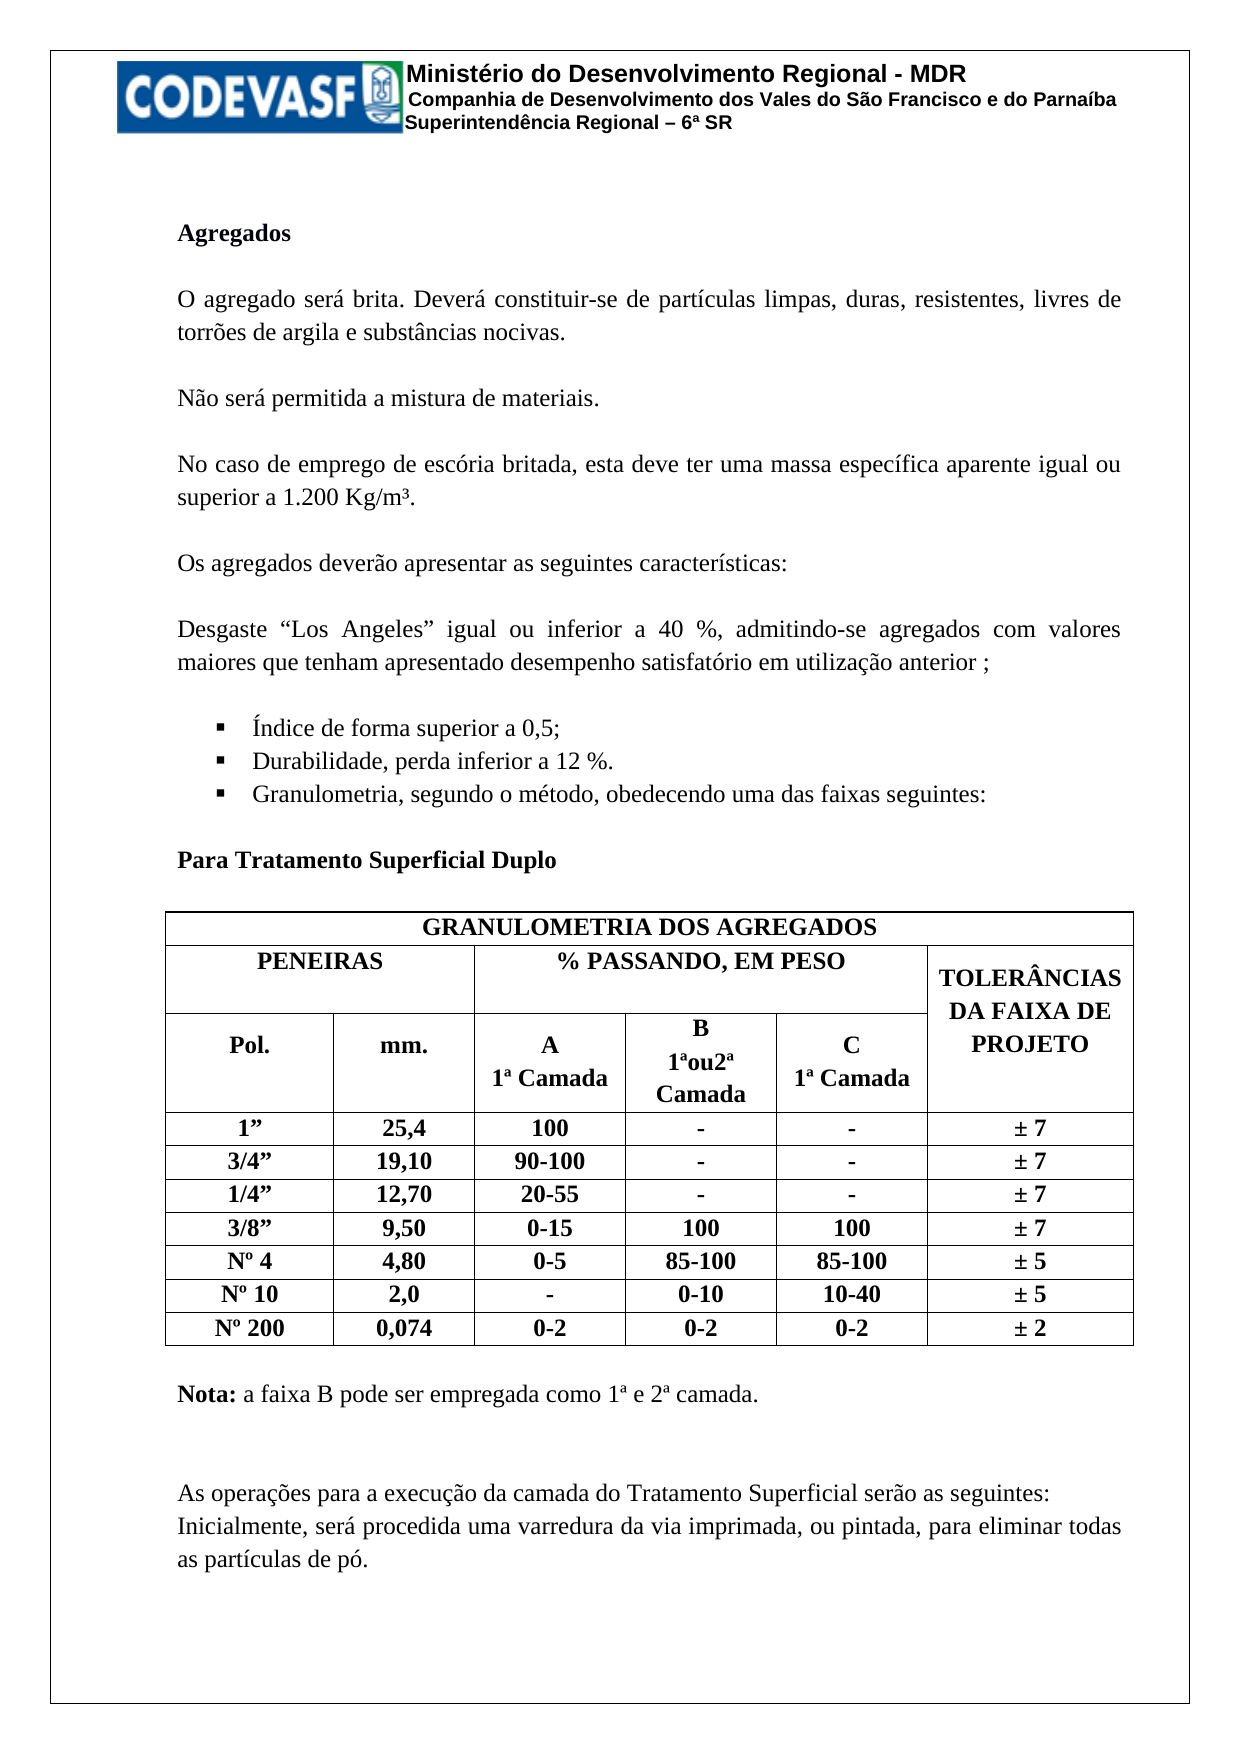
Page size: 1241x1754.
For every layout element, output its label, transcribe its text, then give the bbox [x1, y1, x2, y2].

table_cell 0-10 [626, 1280, 776, 1312]
table_cell 0-2 [475, 1313, 625, 1345]
table_cell ± 7 [928, 1146, 1133, 1178]
table_cell 0-2 [777, 1313, 927, 1345]
list Granulometria, segundo o método, obedecendo uma das faixas seguintes: [214, 779, 1122, 808]
table_cell 0-15 [475, 1213, 625, 1245]
table_cell 2,0 [334, 1280, 474, 1312]
table_cell 9,50 [334, 1213, 474, 1245]
table_cell Nº 10 [166, 1280, 333, 1312]
table_cell PENEIRAS [166, 946, 474, 1012]
table_cell 4,80 [334, 1246, 474, 1278]
table_cell 1” [166, 1113, 333, 1145]
table_cell B 1ªou2ª Camada [626, 1014, 776, 1112]
text Não será permitida a mistura de materiais. [177, 383, 1122, 412]
text Agregados [177, 218, 1122, 247]
table_cell Nº 4 [166, 1246, 333, 1278]
table_cell ± 5 [928, 1246, 1133, 1278]
table_cell 100 [475, 1113, 625, 1145]
table_cell 100 [626, 1213, 776, 1245]
table_cell 12,70 [334, 1180, 474, 1212]
table_cell - [626, 1180, 776, 1212]
table_cell % PASSANDO, EM PESO [475, 946, 927, 1012]
table_cell C 1ª Camada [777, 1014, 927, 1112]
text Nota: a faixa B pode ser empregada como 1ª e 2ª camada. [177, 1379, 1122, 1408]
table_cell 90-100 [475, 1146, 625, 1178]
table_cell 0-5 [475, 1246, 625, 1278]
table_cell - [475, 1280, 625, 1312]
table_cell ± 7 [928, 1113, 1133, 1145]
table_cell - [777, 1113, 927, 1145]
table_cell 0-2 [626, 1313, 776, 1345]
table_cell ± 5 [928, 1280, 1133, 1312]
table_cell 3/4” [166, 1146, 333, 1178]
text Os agregados deverão apresentar as seguintes características: [177, 548, 1122, 577]
table_cell 19,10 [334, 1146, 474, 1178]
text Para Tratamento Superficial Duplo [177, 845, 1122, 874]
picture [117, 61, 405, 133]
table_cell - [777, 1180, 927, 1212]
table_cell Pol. [166, 1014, 333, 1112]
table_cell 3/8” [166, 1213, 333, 1245]
table_cell ± 7 [928, 1213, 1133, 1245]
table_cell - [626, 1146, 776, 1178]
table_cell A 1ª Camada [475, 1014, 625, 1112]
table_cell ± 2 [928, 1313, 1133, 1345]
table_cell TOLERÂNCIAS DA FAIXA DE PROJETO [928, 946, 1133, 1112]
table_cell 85-100 [777, 1246, 927, 1278]
table_cell 25,4 [334, 1113, 474, 1145]
text Desgaste “Los Angeles” igual ou inferior a 40 %, admitindo-se agregados com valores maiores que tenham apresentado desempenho satisfatório em utilização anterior ; [177, 614, 1122, 676]
table_cell 0,074 [334, 1313, 474, 1345]
table_cell Nº 200 [166, 1313, 333, 1345]
table_cell 10-40 [777, 1280, 927, 1312]
table_cell - [777, 1146, 927, 1178]
table_cell 85-100 [626, 1246, 776, 1278]
text O agregado será brita. Deverá constituir-se de partículas limpas, duras, resistentes, livres de torrões de argila e substâncias nocivas. [177, 284, 1122, 346]
list Durabilidade, perda inferior a 12 %. [214, 746, 1122, 775]
table_cell 1/4” [166, 1180, 333, 1212]
table_cell 20-55 [475, 1180, 625, 1212]
table_cell ± 7 [928, 1180, 1133, 1212]
table_cell mm. [334, 1014, 474, 1112]
table_cell - [626, 1113, 776, 1145]
text As operações para a execução da camada do Tratamento Superficial serão as seguintes: [177, 1478, 1122, 1507]
text Inicialmente, será procedida uma varredura da via imprimada, ou pintada, para eliminar todas as partículas de pó. [177, 1511, 1122, 1573]
list Índice de forma superior a 0,5; [214, 713, 1122, 742]
table_header GRANULOMETRIA DOS AGREGADOS [166, 913, 1133, 945]
text No caso de emprego de escória britada, esta deve ter uma massa específica aparente igual ou superior a 1.200 Kg/m³. [177, 449, 1122, 511]
table_cell 100 [777, 1213, 927, 1245]
